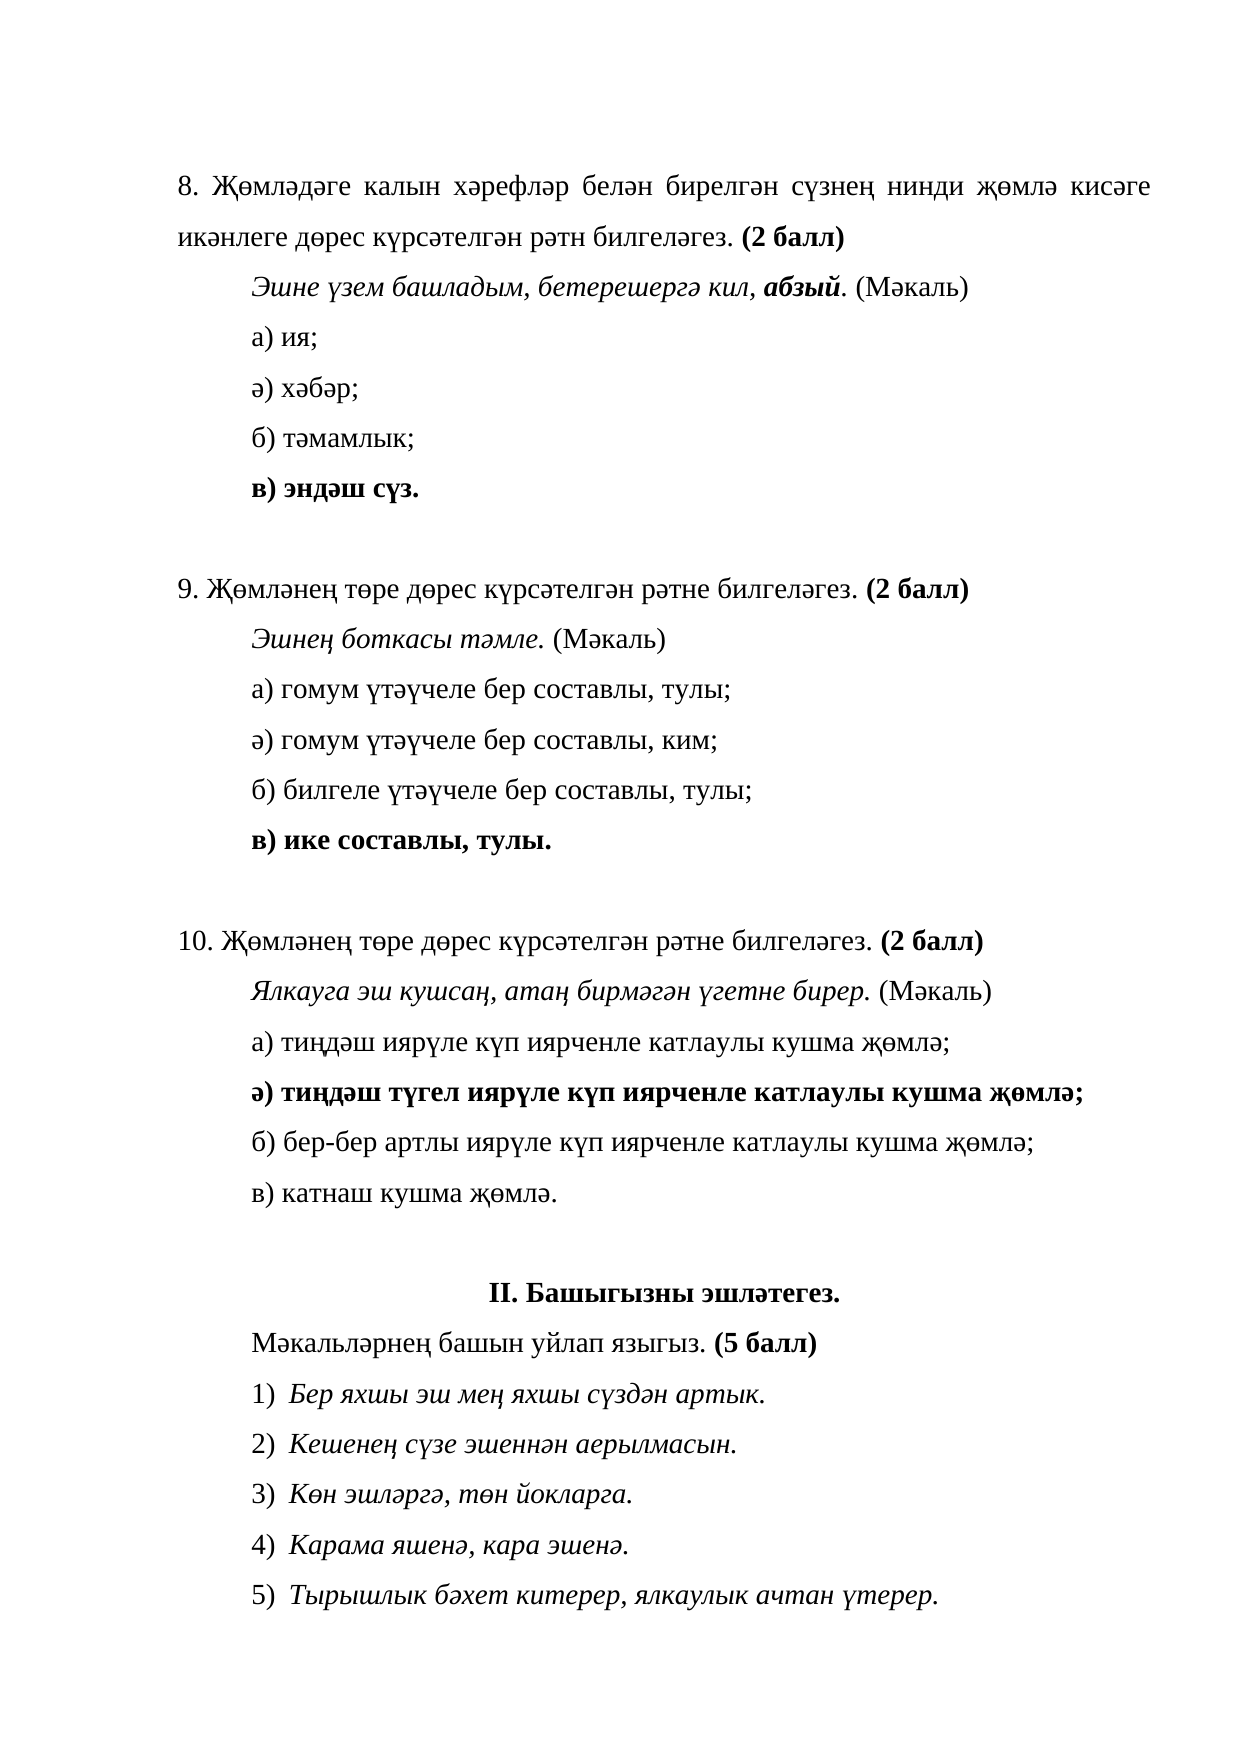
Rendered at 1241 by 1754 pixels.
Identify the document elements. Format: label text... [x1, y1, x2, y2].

text ә) тиңдәш түгел иярүле күп иярченле катлаулы кушма җөмлә; [177, 1074, 1152, 1108]
text ә) хәбәр; [177, 370, 1152, 403]
text в) катнаш кушма җөмлә. [177, 1175, 1152, 1208]
text 8. Җөмләдәге калын хәрефләр белән бирелгән сүзнең нинди җөмлә кисәге икәнлеге дөрес күрсәтелгән рәтн билгеләгез. (2 балл) [177, 168, 1152, 252]
text Ялкауга эш кушсаң, атаң бирмәгән үгетне бирер. (Мәкаль) [177, 973, 1152, 1007]
text б) билгеле үтәүчеле бер составлы, тулы; [177, 772, 1152, 806]
text б) тәмамлык; [177, 420, 1152, 453]
list Тырышлык бәхет китерер, ялкаулык ачтан үтерер. [251, 1577, 1152, 1611]
text Эшнең боткасы тәмле. (Мәкаль) [177, 621, 1152, 655]
text б) бер-бер артлы иярүле күп иярченле катлаулы кушма җөмлә; [177, 1124, 1152, 1158]
text Эшне үзем башладым, бетерешергә кил, абзый. (Мәкаль) [177, 269, 1152, 303]
list Бер яхшы эш мең яхшы сүздән артык. [251, 1376, 1152, 1409]
list Карама яшенә, кара эшенә. [251, 1527, 1152, 1560]
list Кешенең сүзе эшеннән аерылмасын. [251, 1426, 1152, 1460]
text Мәкальләрнең башын уйлап языгыз. (5 балл) [177, 1326, 1152, 1359]
text а) ия; [177, 319, 1152, 353]
text ә) гомум үтәүчеле бер составлы, ким; [177, 722, 1152, 755]
list Көн эшләргә, төн йокларга. [251, 1477, 1152, 1510]
text в) эндәш сүз. [177, 470, 1152, 504]
text а) гомум үтәүчеле бер составлы, тулы; [177, 672, 1152, 705]
text а) тиңдәш иярүле күп иярченле катлаулы кушма җөмлә; [177, 1024, 1152, 1057]
text II. Башыгызны эшләтегез. [177, 1275, 1152, 1309]
text 9. Җөмләнең төре дөрес күрсәтелгән рәтне билгеләгез. (2 балл) [177, 571, 1152, 604]
text 10. Җөмләнең төре дөрес күрсәтелгән рәтне билгеләгез. (2 балл) [177, 923, 1152, 957]
text в) ике составлы, тулы. [177, 822, 1152, 856]
